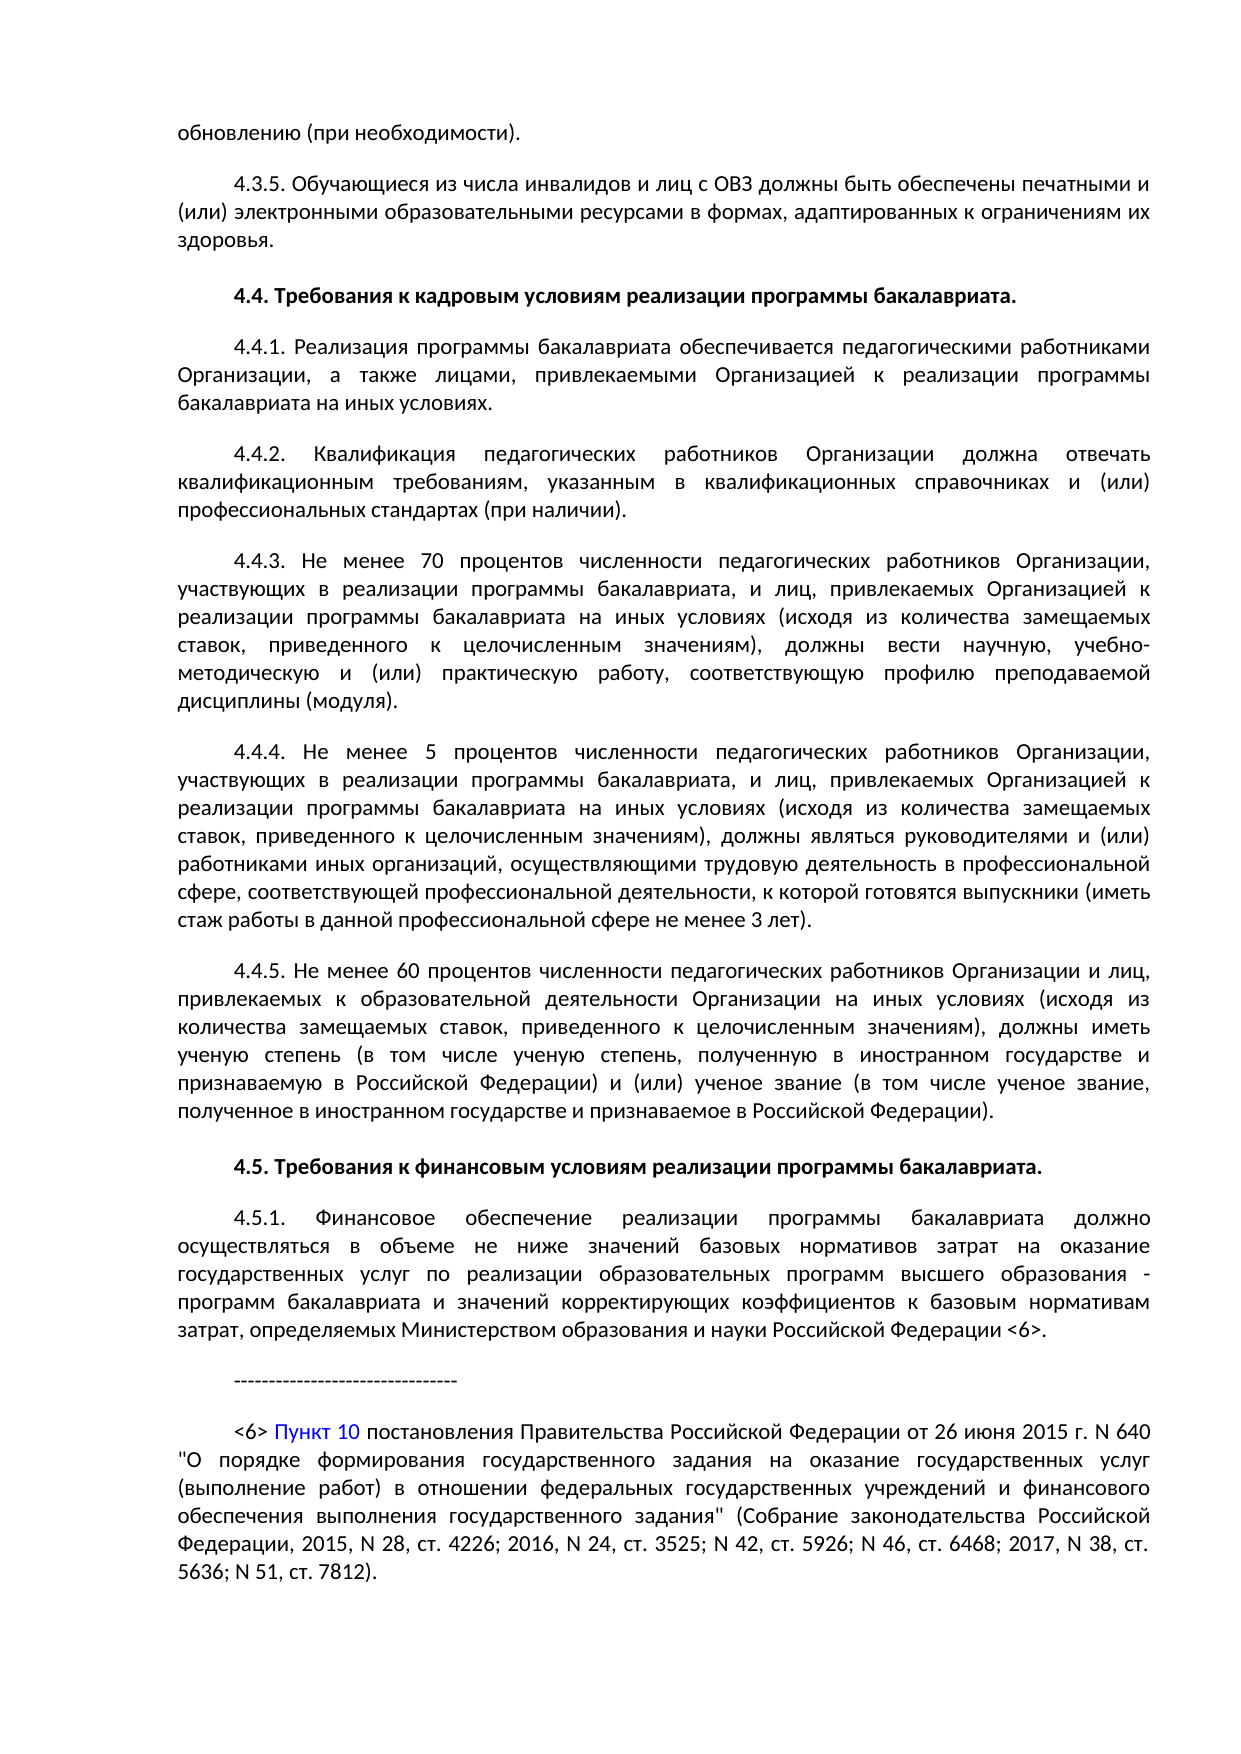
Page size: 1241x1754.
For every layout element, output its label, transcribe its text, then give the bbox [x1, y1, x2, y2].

text 4.4.3. Не менее 70 процентов численности педагогических работников Организации, участвующих в реализации программы бакалавриата, и лиц, привлекаемых Организацией к реализации программы бакалавриата на иных условиях (исходя из количества замещаемых ставок, приведенного к целочисленным значениям), должны вести научную, учебно-методическую и (или) практическую работу, соответствующую профилю преподаваемой дисциплины (модуля). [177, 546, 1152, 714]
title 4.4. Требования к кадровым условиям реализации программы бакалавриата. [177, 281, 1152, 309]
text 4.5.1. Финансовое обеспечение реализации программы бакалавриата должно осуществляться в объеме не ниже значений базовых нормативов затрат на оказание государственных услуг по реализации образовательных программ высшего образования - программ бакалавриата и значений корректирующих коэффициентов к базовым нормативам затрат, определяемых Министерством образования и науки Российской Федерации <6>. [177, 1203, 1152, 1343]
text 4.4.4. Не менее 5 процентов численности педагогических работников Организации, участвующих в реализации программы бакалавриата, и лиц, привлекаемых Организацией к реализации программы бакалавриата на иных условиях (исходя из количества замещаемых ставок, приведенного к целочисленным значениям), должны являться руководителями и (или) работниками иных организаций, осуществляющими трудовую деятельность в профессиональной сфере, соответствующей профессиональной деятельности, к которой готовятся выпускники (иметь стаж работы в данной профессиональной сфере не менее 3 лет). [177, 737, 1152, 933]
text 4.4.1. Реализация программы бакалавриата обеспечивается педагогическими работниками Организации, а также лицами, привлекаемыми Организацией к реализации программы бакалавриата на иных условиях. [177, 332, 1152, 416]
title 4.5. Требования к финансовым условиям реализации программы бакалавриата. [177, 1152, 1152, 1180]
text 4.4.2. Квалификация педагогических работников Организации должна отвечать квалификационным требованиям, указанным в квалификационных справочниках и (или) профессиональных стандартах (при наличии). [177, 439, 1152, 523]
text 4.4.5. Не менее 60 процентов численности педагогических работников Организации и лиц, привлекаемых к образовательной деятельности Организации на иных условиях (исходя из количества замещаемых ставок, приведенного к целочисленным значениям), должны иметь ученую степень (в том числе ученую степень, полученную в иностранном государстве и признаваемую в Российской Федерации) и (или) ученое звание (в том числе ученое звание, полученное в иностранном государстве и признаваемое в Российской Федерации). [177, 956, 1152, 1124]
text 4.3.5. Обучающиеся из числа инвалидов и лиц с ОВЗ должны быть обеспечены печатными и (или) электронными образовательными ресурсами в формах, адаптированных к ограничениям их здоровья. [177, 169, 1152, 253]
text <6> Пункт 10 постановления Правительства Российской Федерации от 26 июня 2015 г. N 640 "О порядке формирования государственного задания на оказание государственных услуг (выполнение работ) в отношении федеральных государственных учреждений и финансового обеспечения выполнения государственного задания" (Собрание законодательства Российской Федерации, 2015, N 28, ст. 4226; 2016, N 24, ст. 3525; N 42, ст. 5926; N 46, ст. 6468; 2017, N 38, ст. 5636; N 51, ст. 7812). [177, 1417, 1152, 1585]
text -------------------------------- [177, 1366, 1152, 1394]
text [177, 118, 1152, 146]
